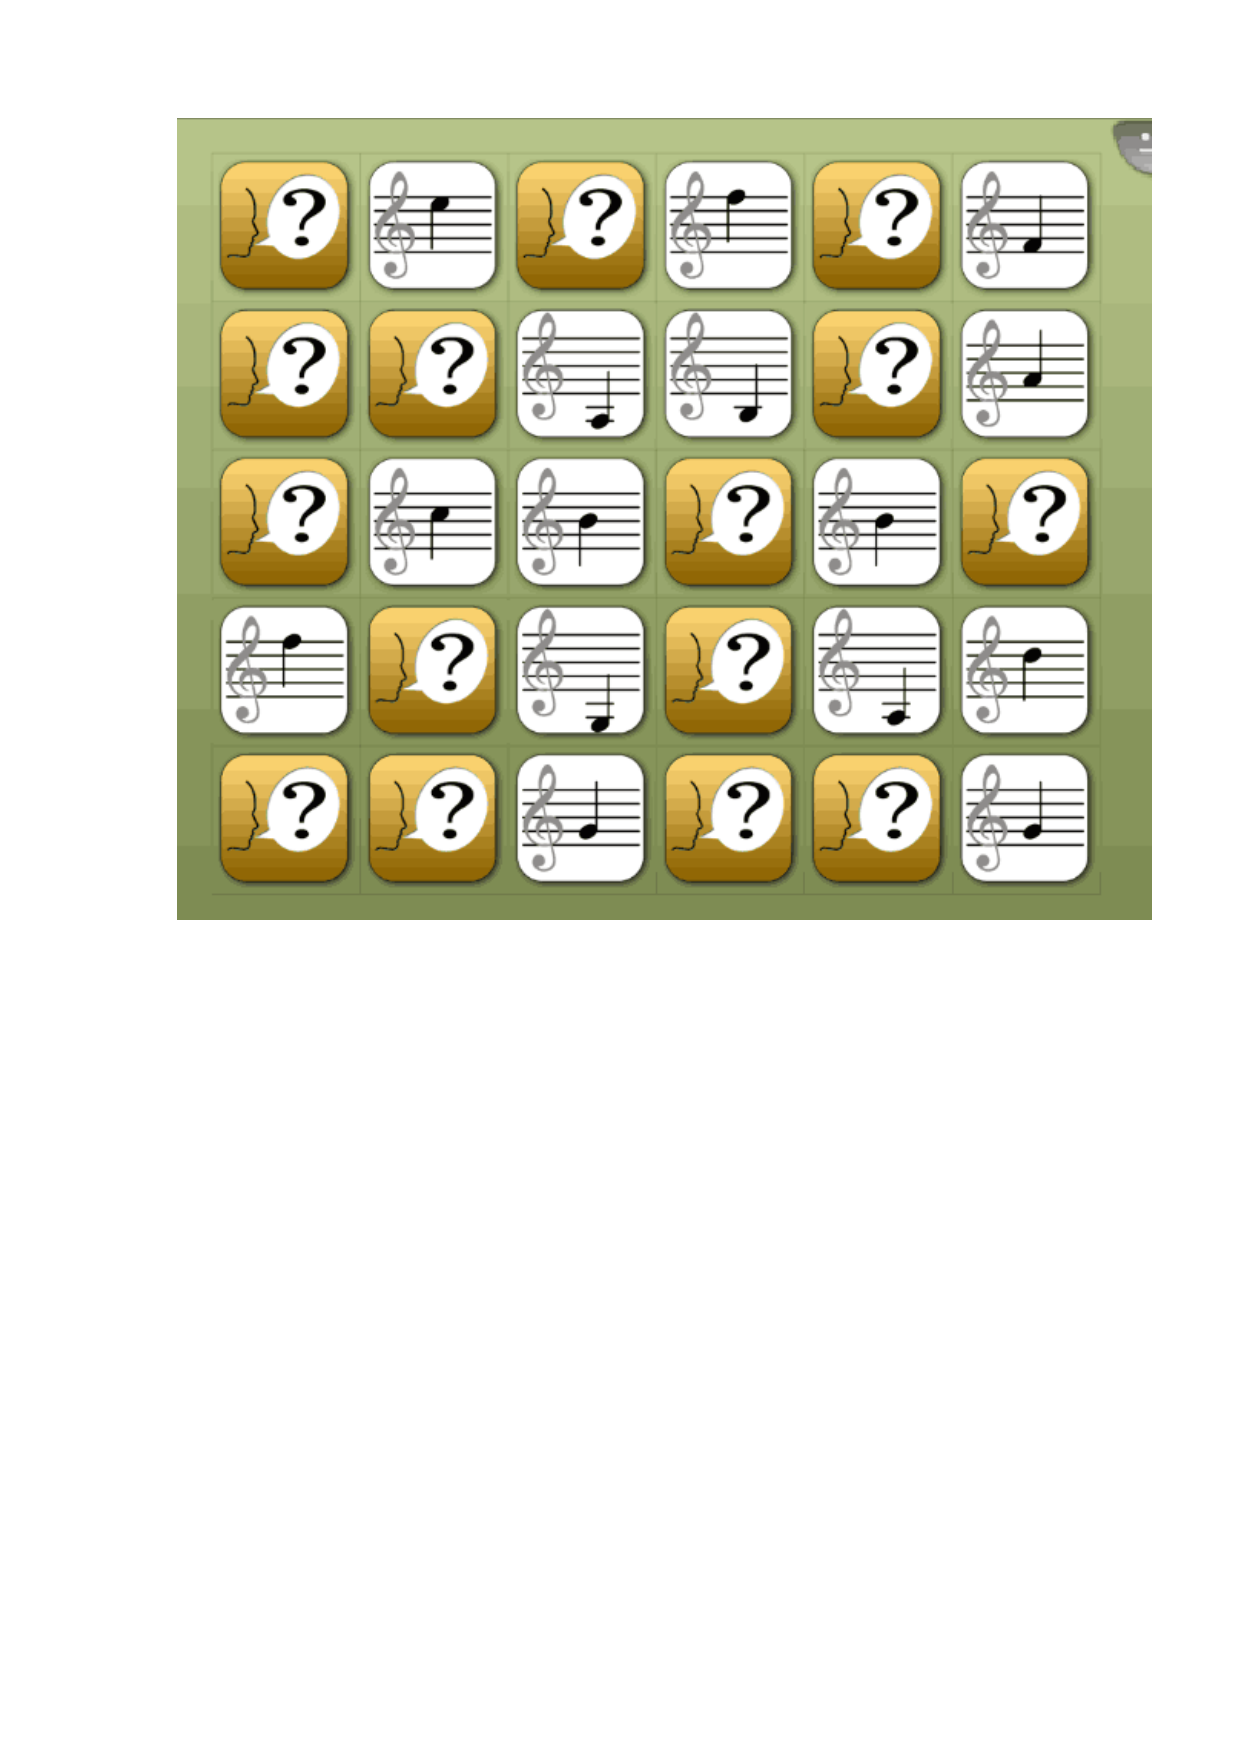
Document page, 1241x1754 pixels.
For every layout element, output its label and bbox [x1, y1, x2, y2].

picture [177, 118, 1152, 920]
